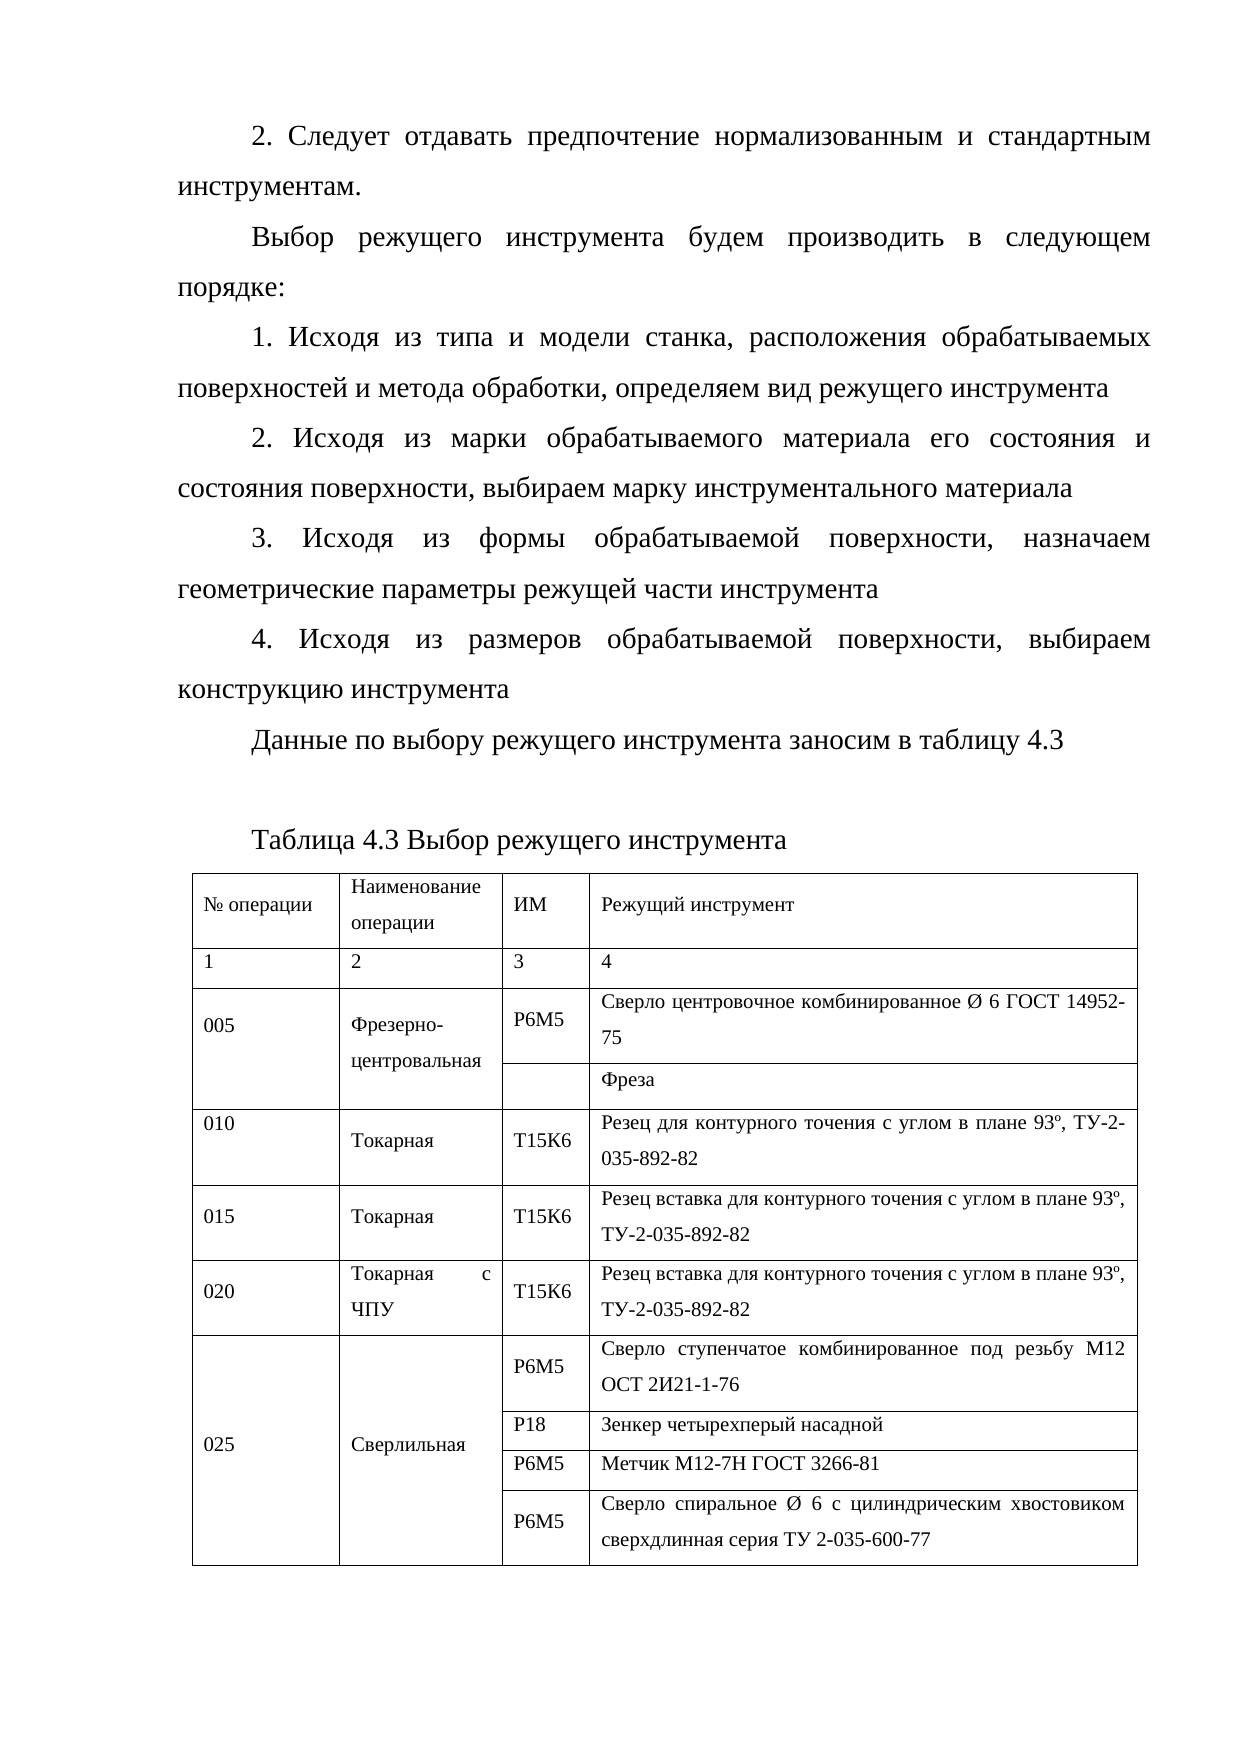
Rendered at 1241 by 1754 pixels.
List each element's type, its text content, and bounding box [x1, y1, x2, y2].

table_cell Фрезерно-центровальная [340, 989, 502, 1109]
table_cell Р6М5 [503, 989, 589, 1063]
text 3. Исходя из формы обрабатываемой поверхности, назначаем геометрические параметры режущей части инструмента [177, 521, 1152, 604]
text 2. Следует отдавать предпочтение нормализованным и стандартным инструментам. [177, 118, 1152, 202]
text Данные по выбору режущего инструмента заносим в таблицу 4.3 [177, 722, 1152, 755]
table_cell Резец вставка для контурного точения с углом в плане 93º, ТУ-2-035-892-82 [590, 1261, 1137, 1335]
table_cell Фреза [590, 1064, 1137, 1109]
table_cell 010 [193, 1110, 339, 1184]
table_cell [503, 1064, 589, 1109]
table_cell Токарная [340, 1110, 502, 1184]
table_cell Резец вставка для контурного точения с углом в плане 93º, ТУ-2-035-892-82 [590, 1186, 1137, 1260]
table_cell Т15К6 [503, 1186, 589, 1260]
table_cell 015 [193, 1186, 339, 1260]
table_cell 2 [340, 949, 502, 988]
table_cell Р6М5 [503, 1336, 589, 1411]
table_cell Р6М5 [503, 1451, 589, 1489]
table_cell 3 [503, 949, 589, 988]
text Выбор режущего инструмента будем производить в следующем порядке: [177, 219, 1152, 303]
table_cell 1 [193, 949, 339, 988]
text Таблица 4.3 Выбор режущего инструмента [177, 822, 1152, 856]
table_cell 4 [590, 949, 1137, 988]
table_cell Зенкер четырехперый насадной [590, 1412, 1137, 1450]
text 2. Исходя из марки обрабатываемого материала его состояния и состояния поверхности, выбираем марку инструментального материала [177, 420, 1152, 504]
table_cell Метчик М12-7Н ГОСТ 3266-81 [590, 1451, 1137, 1489]
table_cell Р6М5 [503, 1491, 589, 1565]
table_header Режущий инструмент [590, 874, 1137, 948]
text 1. Исходя из типа и модели станка, расположения обрабатываемых поверхностей и метода обработки, определяем вид режущего инструмента [177, 319, 1152, 403]
table_cell Резец для контурного точения с углом в плане 93º, ТУ-2-035-892-82 [590, 1110, 1137, 1184]
table_cell Т15К6 [503, 1261, 589, 1335]
table_cell Т15К6 [503, 1110, 589, 1184]
table_cell 005 [193, 989, 339, 1109]
table_cell 020 [193, 1261, 339, 1335]
table_cell Сверло ступенчатое комбинированное под резьбу М12 ОСТ 2И21-1-76 [590, 1336, 1137, 1411]
table_cell Токарная [340, 1186, 502, 1260]
table_cell Сверлильная [340, 1336, 502, 1565]
table_cell 025 [193, 1336, 339, 1565]
table_header ИМ [503, 874, 589, 948]
text 4. Исходя из размеров обрабатываемой поверхности, выбираем конструкцию инструмента [177, 621, 1152, 705]
table_cell Р18 [503, 1412, 589, 1450]
table_header Наименование операции [340, 874, 502, 948]
table_cell Сверло спиральное Ø 6 с цилиндрическим хвостовиком сверхдлинная серия ТУ 2-035-600-77 [590, 1491, 1137, 1565]
table_cell Токарная с ЧПУ [340, 1261, 502, 1335]
table_header № операции [193, 874, 339, 948]
table_cell Сверло центровочное комбинированное Ø 6 ГОСТ 14952-75 [590, 989, 1137, 1063]
